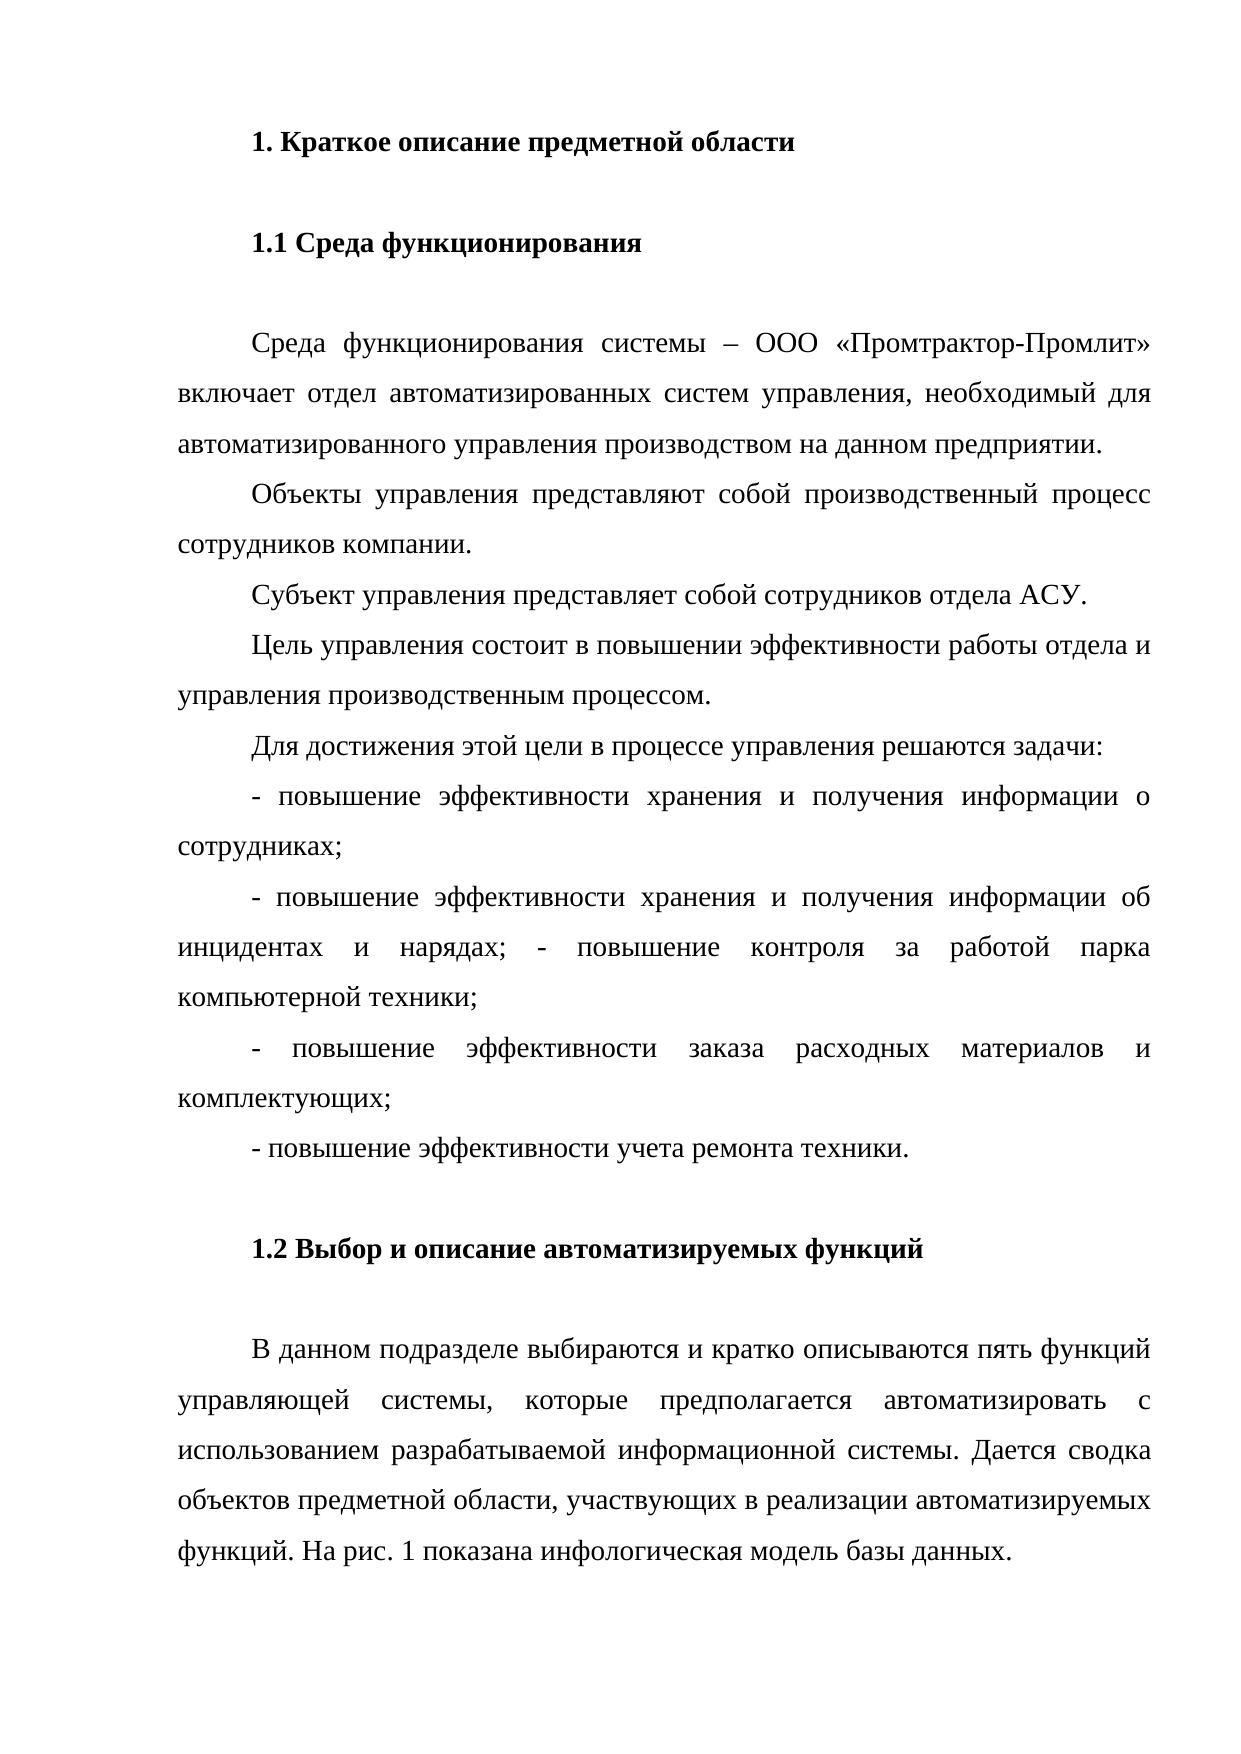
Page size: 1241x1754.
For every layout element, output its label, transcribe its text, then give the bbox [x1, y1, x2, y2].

text 1. Краткое описание предметной области [177, 124, 1152, 158]
text Цель управления состоит в повышении эффективности работы отдела и управления производственным процессом. [177, 627, 1152, 711]
text В данном подразделе выбираются и кратко описываются пять функций управляющей системы, которые предполагается автоматизировать с использованием разрабатываемой информационной системы. Дается сводка объектов предметной области, участвующих в реализации автоматизируемых функций. На рис. 1 показана инфологическая модель базы данных. [177, 1332, 1152, 1566]
text Объекты управления представляют собой производственный процесс сотрудников компании. [177, 476, 1152, 560]
text - повышение эффективности хранения и получения информации о сотрудниках; [177, 778, 1152, 862]
text - повышение эффективности учета ремонта техники. [177, 1130, 1152, 1164]
text 1.2 Выбор и описание автоматизируемых функций [177, 1231, 1152, 1264]
text - повышение эффективности заказа расходных материалов и комплектующих; [177, 1030, 1152, 1113]
text Субъект управления представляет собой сотрудников отдела АСУ. [177, 577, 1152, 610]
text - повышение эффективности хранения и получения информации об инцидентах и нарядах; - повышение контроля за работой парка компьютерной техники; [177, 879, 1152, 1013]
text 1.1 Среда функционирования [177, 225, 1152, 258]
text Для достижения этой цели в процессе управления решаются задачи: [177, 728, 1152, 761]
text Среда функционирования системы – ООО «Промтрактор-Промлит» включает отдел автоматизированных систем управления, необходимый для автоматизированного управления производством на данном предприятии. [177, 325, 1152, 459]
